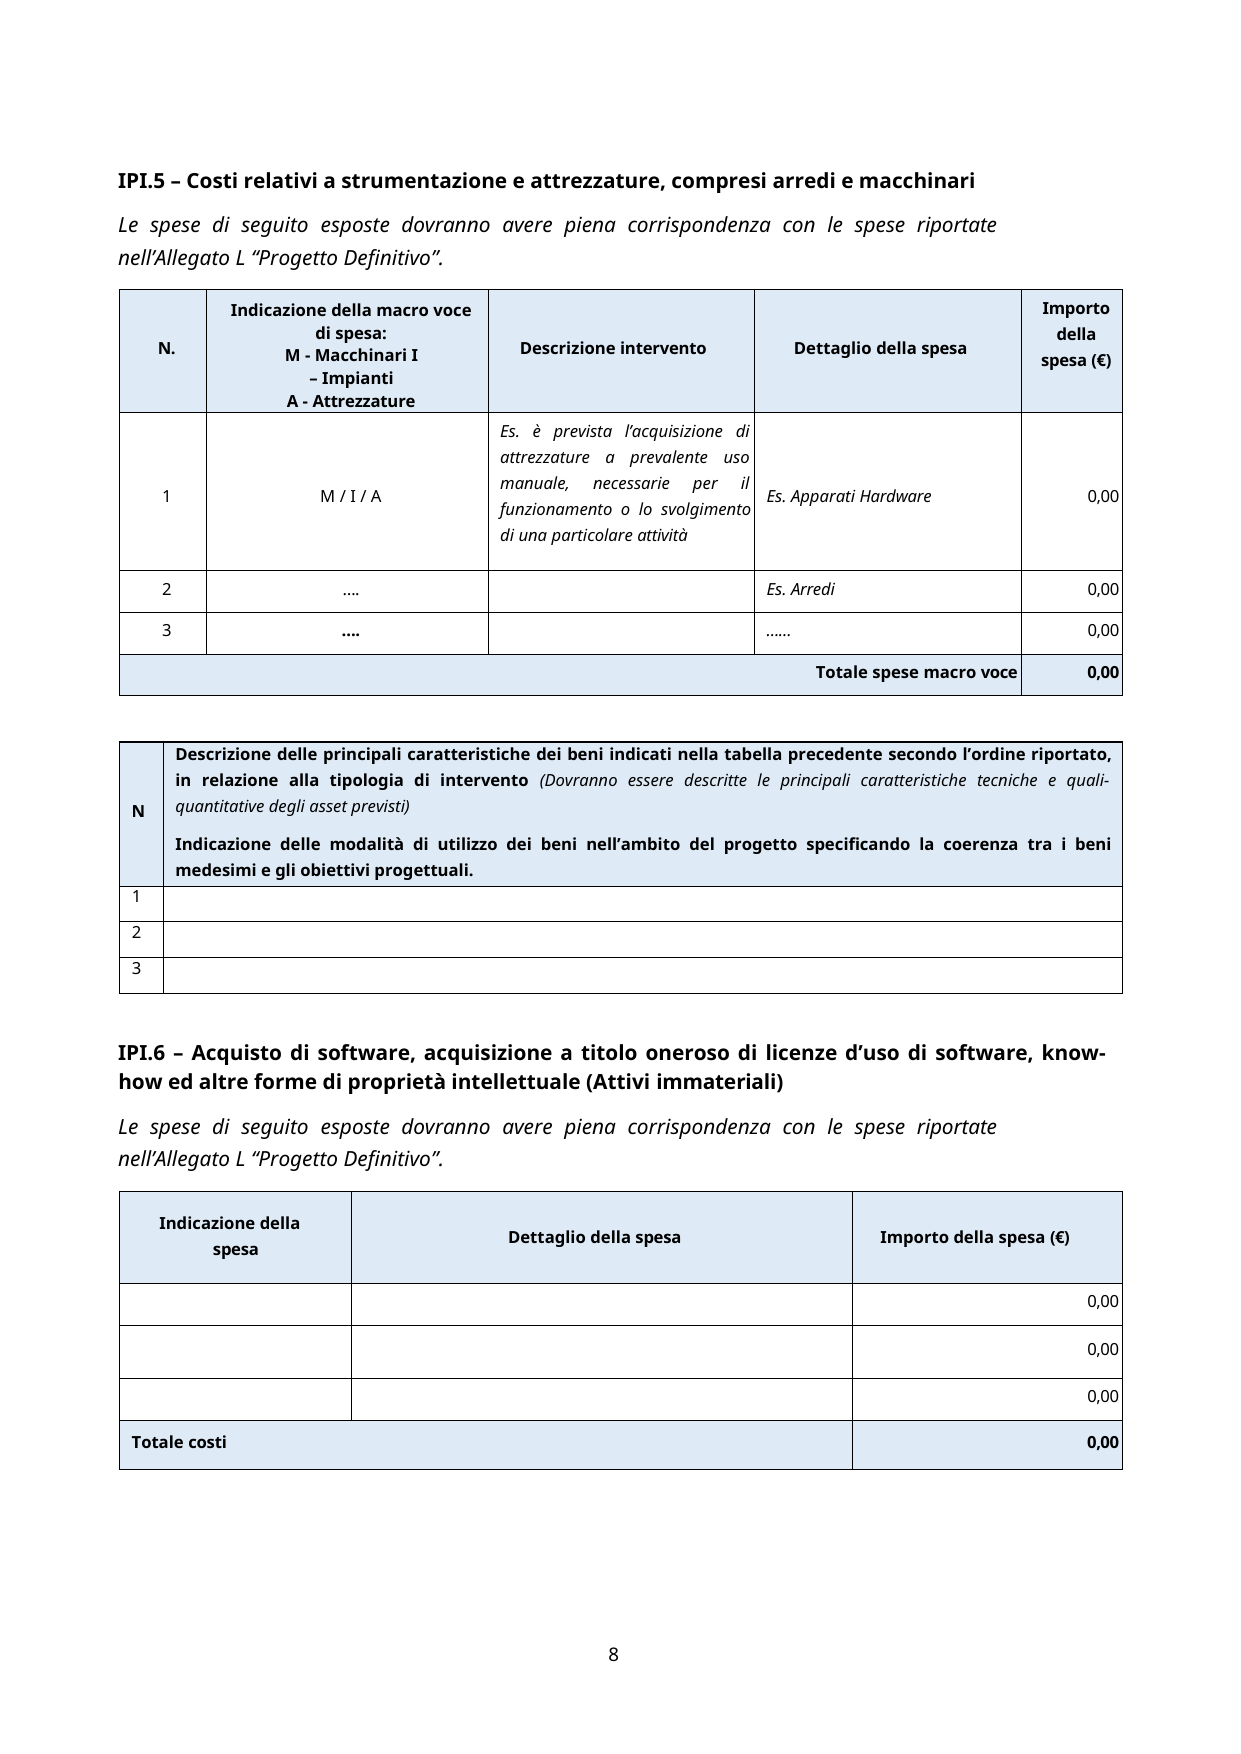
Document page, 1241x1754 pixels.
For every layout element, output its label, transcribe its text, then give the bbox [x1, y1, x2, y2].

table_cell 3 [120, 958, 163, 993]
text nell’Allegato L “Progetto Definitivo”. [118, 243, 1196, 271]
table_cell 1 [120, 887, 163, 921]
table_cell [352, 1379, 852, 1420]
table_header Importo della spesa (€) [853, 1192, 1122, 1283]
table_cell Totale costi [120, 1421, 852, 1469]
table_cell Es. Arredi [755, 571, 1021, 612]
table_cell [120, 1379, 351, 1420]
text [118, 211, 1196, 239]
table_cell [489, 571, 754, 612]
text nell’Allegato L “Progetto Definitivo”. [118, 1144, 1196, 1172]
table_cell [120, 1284, 351, 1324]
table_header Dettaglio della spesa [755, 290, 1021, 412]
table_cell 0,00 [1022, 413, 1122, 570]
table_cell [352, 1326, 852, 1378]
table_cell 0,00 [1022, 571, 1122, 612]
table_cell …… [755, 613, 1021, 654]
table_cell …. [207, 571, 488, 612]
table_cell 0,00 [853, 1421, 1122, 1469]
table_header Descrizione delle principali caratteristiche dei beni indicati nella tabella precedente secondo l’ordine riportato, in relazione alla tipologia di intervento (Dovranno essere descritte le principali caratteristiche tecniche e quali-quantitative degli asset previsti) Indicazione delle modalità di utilizzo dei beni nell’ambito del progetto specificando la coerenza tra i beni medesimi e gli obiettivi progettuali. [164, 743, 1122, 886]
table_header Indicazione della spesa [120, 1192, 351, 1283]
table_header Descrizione intervento [489, 290, 754, 412]
table_cell [352, 1284, 852, 1324]
table_cell Es. è prevista l’acquisizione di attrezzature a prevalente uso manuale, necessarie per il funzionamento o lo svolgimento di una particolare attività [489, 413, 754, 570]
table_cell [164, 958, 1122, 993]
table_cell M / I / A [207, 413, 488, 570]
subtitle IPI.6 – Acquisto di software, acquisizione a titolo oneroso di licenze d’uso di software, know-how ed altre forme di proprietà intellettuale (Attivi immateriali) [118, 1038, 1107, 1095]
table_cell …. [207, 613, 488, 654]
subtitle IPI.5 – Costi relativi a strumentazione e attrezzature, compresi arredi e macchinari [118, 166, 1196, 194]
table_header Dettaglio della spesa [352, 1192, 852, 1283]
table_cell 0,00 [1022, 655, 1122, 695]
text Le spese di seguito esposte dovranno avere piena corrispondenza con le spese riportate [118, 1112, 1196, 1140]
table_cell Es. Apparati Hardware [755, 413, 1021, 570]
table_cell 0,00 [853, 1326, 1122, 1378]
table_cell 2 [120, 571, 206, 612]
table_header N. [120, 290, 206, 412]
table_cell [164, 922, 1122, 957]
table_cell 0,00 [853, 1379, 1122, 1420]
table_header Indicazione della macro voce di spesa: M - Macchinari I – Impianti A - Attrezzature [207, 290, 488, 412]
table_cell [120, 1326, 351, 1378]
table_cell 2 [120, 922, 163, 957]
table_cell Totale spese macro voce [120, 655, 1021, 695]
table_header N [120, 743, 163, 886]
table_cell 1 [120, 413, 206, 570]
table_cell 0,00 [1022, 613, 1122, 654]
table_cell 3 [120, 613, 206, 654]
table_cell [164, 887, 1122, 921]
table_cell [489, 613, 754, 654]
table_header Importo della spesa (€) [1022, 290, 1122, 412]
table_cell 0,00 [853, 1284, 1122, 1324]
